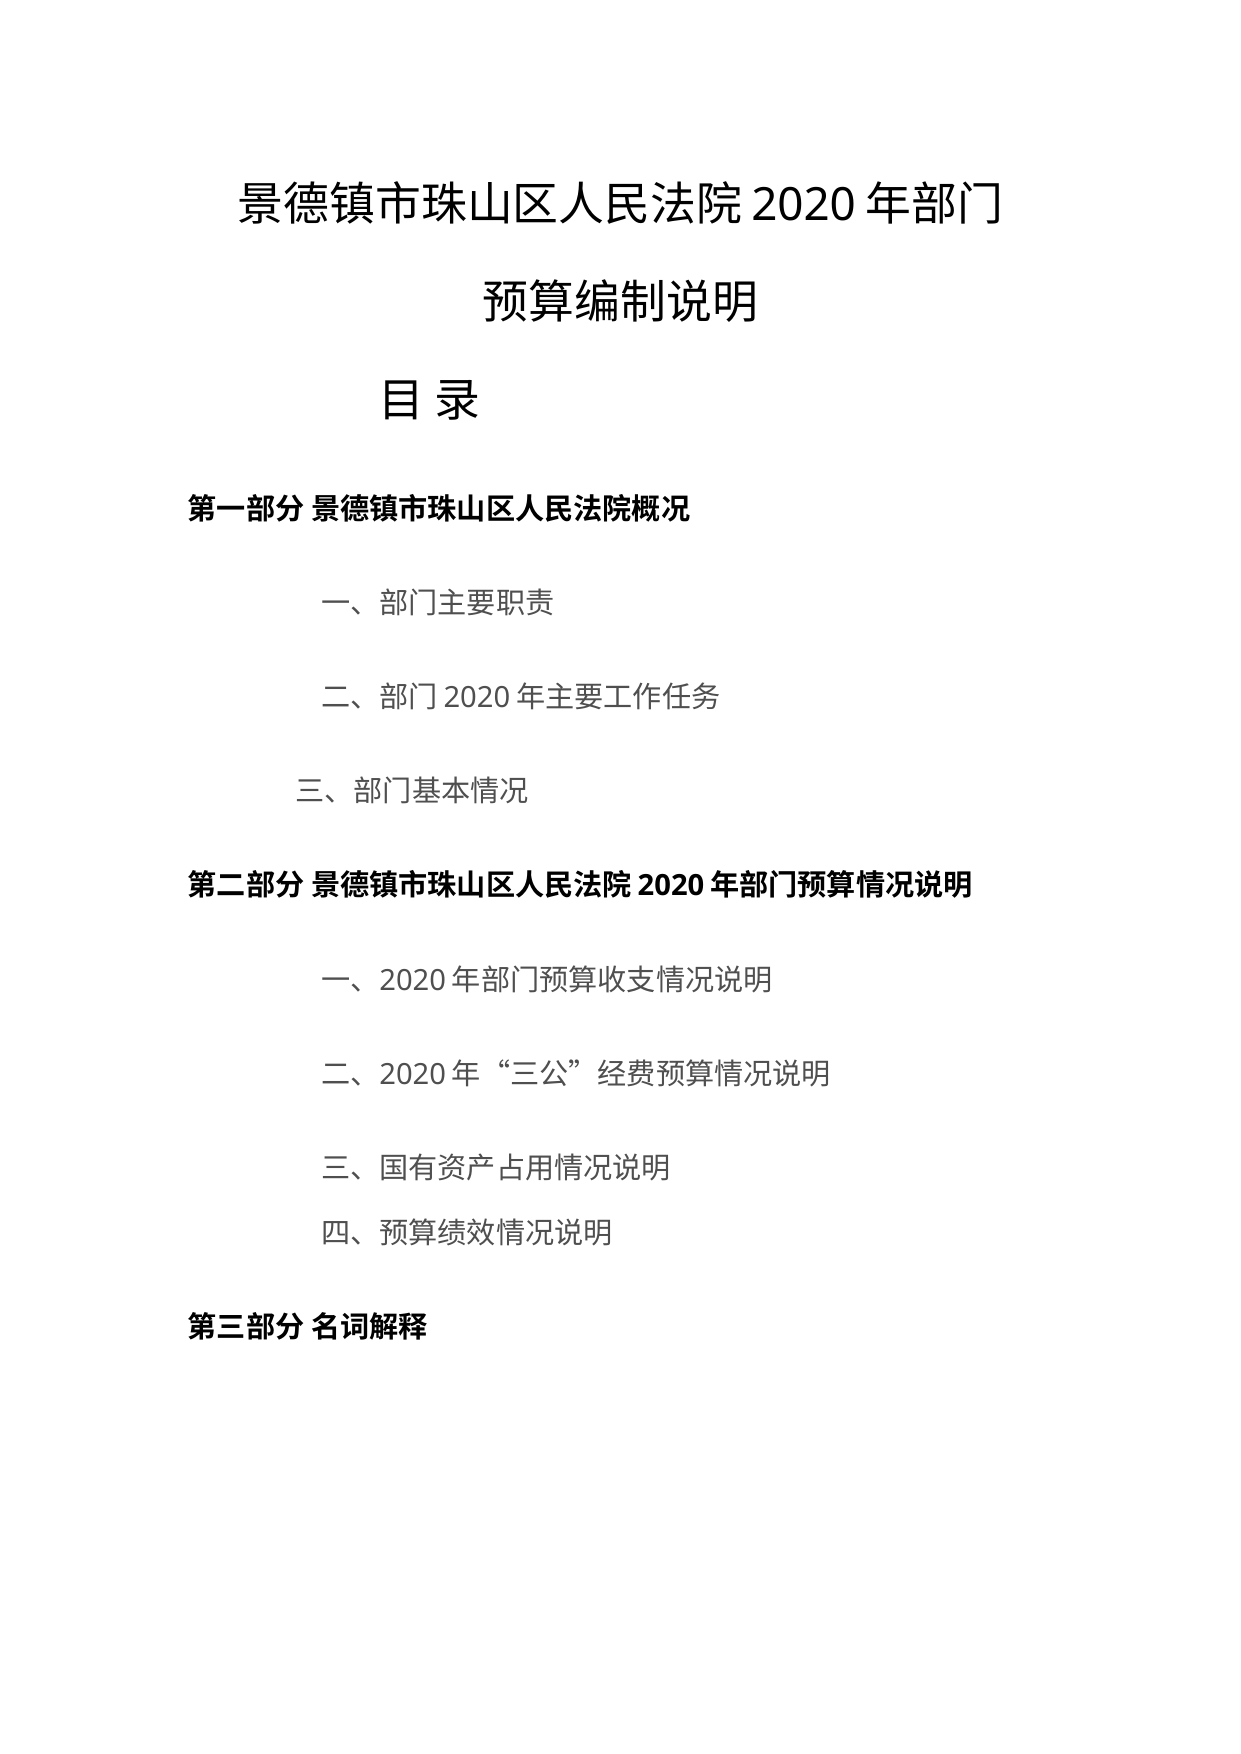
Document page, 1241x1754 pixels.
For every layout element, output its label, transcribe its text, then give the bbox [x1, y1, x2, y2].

text 二、2020年“三公”经费预算情况说明 [187, 1039, 1053, 1104]
list 国有资产占用情况说明 [187, 1133, 1053, 1198]
text 二、部门2020年主要工作任务 [187, 662, 1053, 727]
text 三、部门基本情况 [187, 756, 1053, 821]
text 第一部分 景德镇市珠山区人民法院概况 [187, 474, 1053, 539]
list 预算绩效情况说明 [187, 1198, 1053, 1263]
text 一、2020年部门预算收支情况说明 [187, 945, 1053, 1010]
subtitle 预算编制说明 [187, 250, 1053, 347]
text 第三部分 名词解释 [187, 1292, 1053, 1357]
text 一、部门主要职责 [187, 568, 1053, 633]
text 第二部分 景德镇市珠山区人民法院2020年部门预算情况说明 [187, 851, 1053, 916]
subtitle 景德镇市珠山区人民法院2020年部门 [187, 152, 1053, 250]
text 目 录 [187, 347, 1053, 445]
